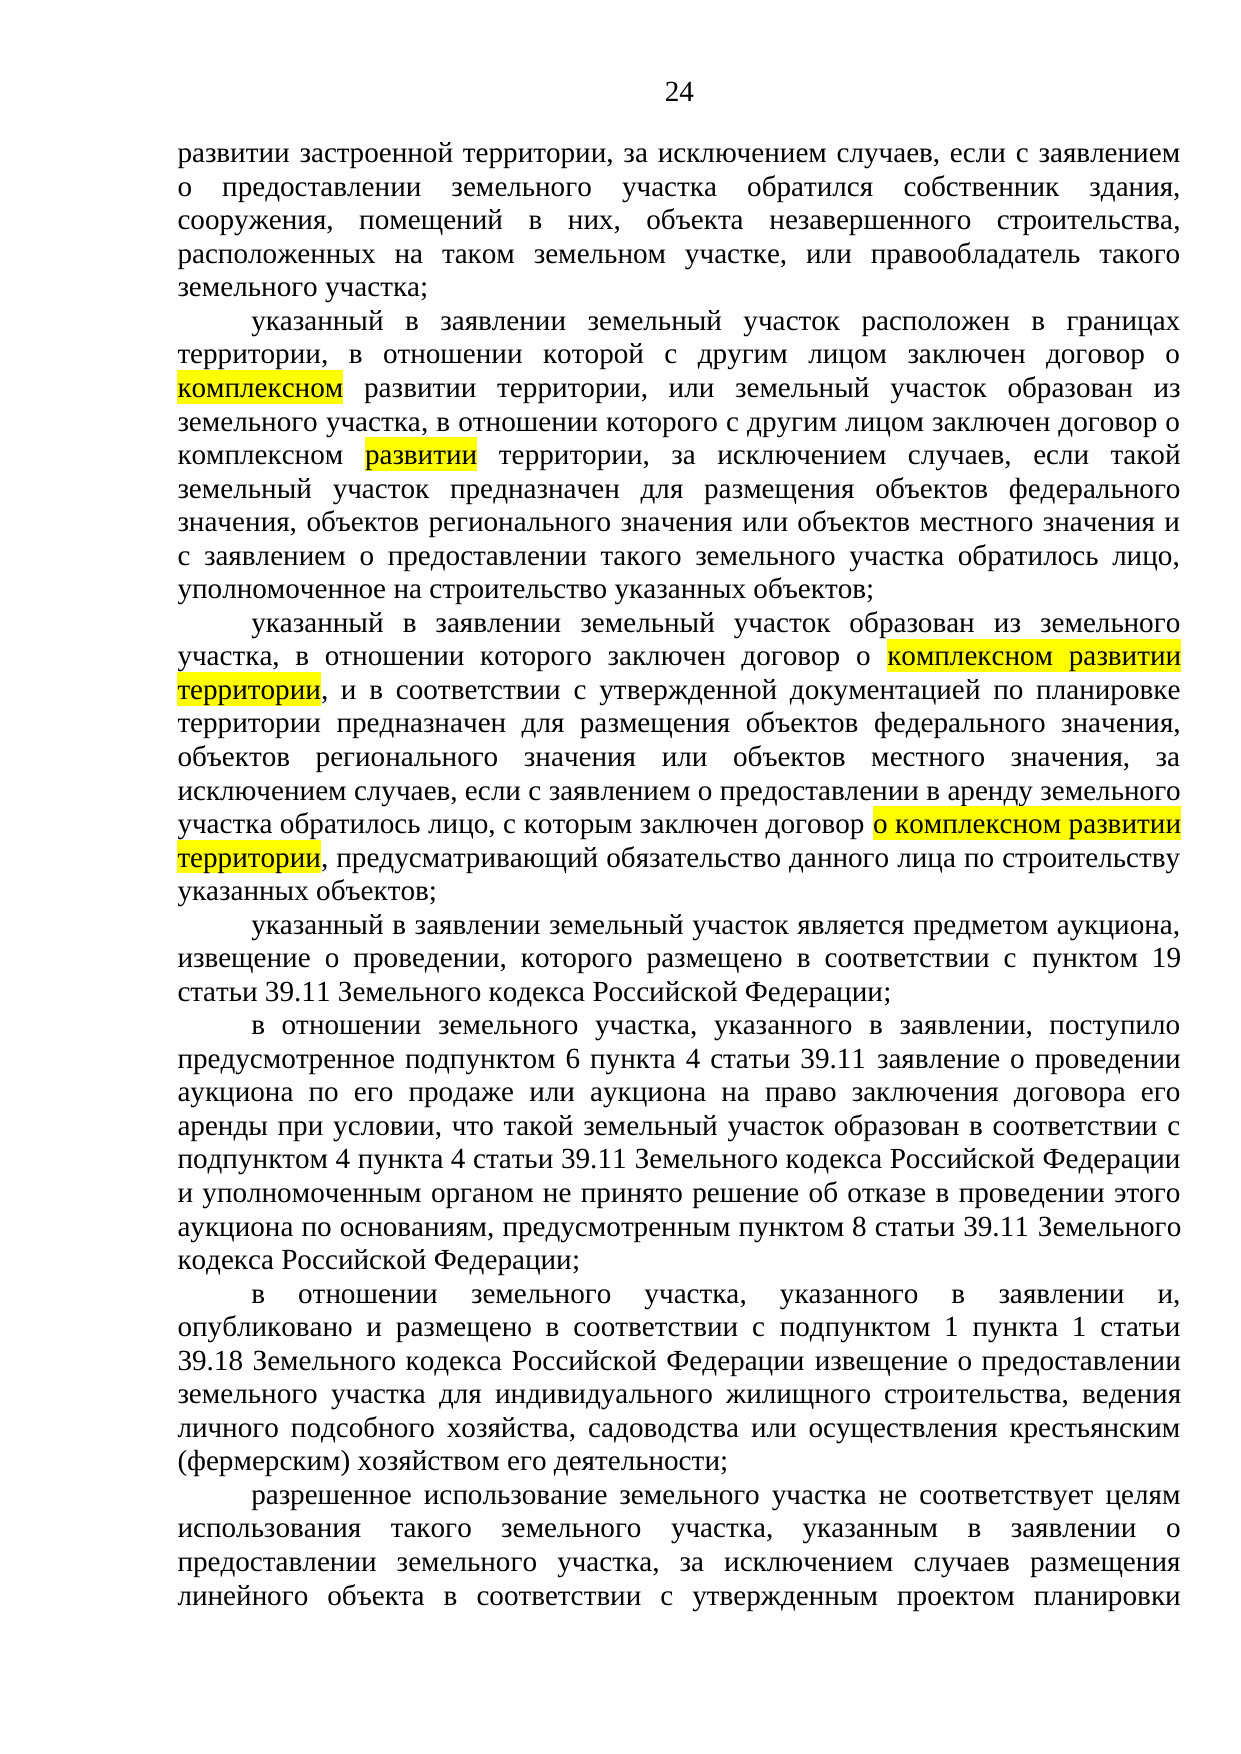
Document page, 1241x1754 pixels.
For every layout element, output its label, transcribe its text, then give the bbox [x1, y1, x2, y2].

text указанный в заявлении земельный участок образован из земельного участка, в отношении которого заключен договор о комплексном развитии территории, и в соответствии с утвержденной документацией по планировке территории предназначен для размещения объектов федерального значения, объектов регионального значения или объектов местного значения, за исключением случаев, если с заявлением о предоставлении в аренду земельного участка обратилось лицо, с которым заключен договор о комплексном развитии территории, предусматривающий обязательство данного лица по строительству указанных объектов; [177, 605, 1181, 907]
text в отношении земельного участка, указанного в заявлении, поступило предусмотренное подпунктом 6 пункта 4 статьи 39.11 заявление о проведении аукциона по его продаже или аукциона на право заключения договора его аренды при условии, что такой земельный участок образован в соответствии с подпунктом 4 пункта 4 статьи 39.11 Земельного кодекса Российской Федерации и уполномоченным органом не принято решение об отказе в проведении этого аукциона по основаниям, предусмотренным пунктом 8 статьи 39.11 Земельного кодекса Российской Федерации; [177, 1007, 1181, 1276]
text указанный в заявлении земельный участок является предметом аукциона, извещение о проведении, которого размещено в соответствии с пунктом 19 статьи 39.11 Земельного кодекса Российской Федерации; [177, 907, 1181, 1007]
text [177, 1477, 1181, 1611]
text в отношении земельного участка, указанного в заявлении и, опубликовано и размещено в соответствии с подпунктом 1 пункта 1 статьи 39.18 Земельного кодекса Российской Федерации извещение о предоставлении земельного участка для индивидуального жилищного строительства, ведения личного подсобного хозяйства, садоводства или осуществления крестьянским (фермерским) хозяйством его деятельности; [177, 1276, 1181, 1477]
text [177, 135, 1181, 303]
text указанный в заявлении земельный участок расположен в границах территории, в отношении которой с другим лицом заключен договор о комплексном развитии территории, или земельный участок образован из земельного участка, в отношении которого с другим лицом заключен договор о комплексном развитии территории, за исключением случаев, если такой земельный участок предназначен для размещения объектов федерального значения, объектов регионального значения или объектов местного значения и с заявлением о предоставлении такого земельного участка обратилось лицо, уполномоченное на строительство указанных объектов; [177, 303, 1181, 605]
